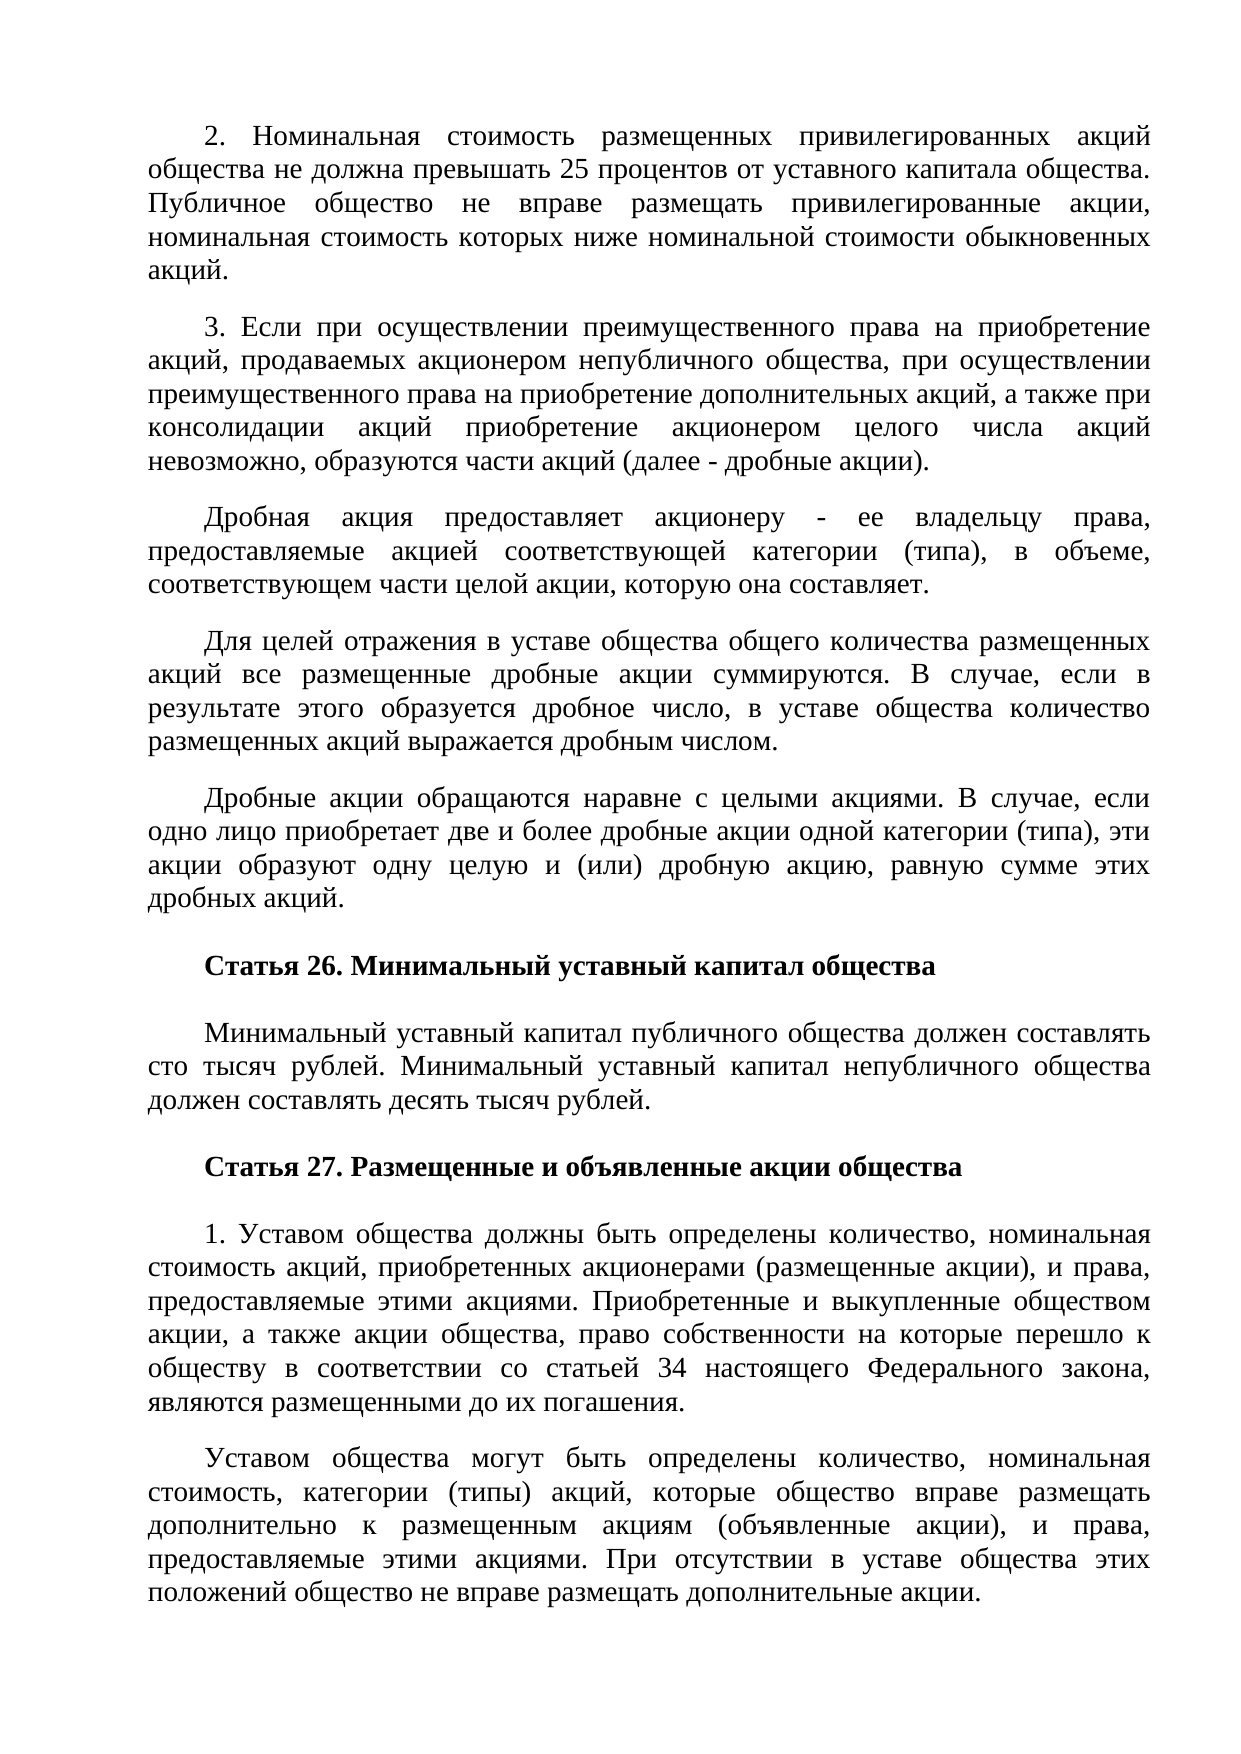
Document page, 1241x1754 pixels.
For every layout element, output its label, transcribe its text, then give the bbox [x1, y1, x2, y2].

text 3. Если при осуществлении преимущественного права на приобретение акций, продаваемых акционером непубличного общества, при осуществлении преимущественного права на приобретение дополнительных акций, а также при консолидации акций приобретение акционером целого числа акций невозможно, образуются части акций (далее - дробные акции). [148, 309, 1152, 476]
text Уставом общества могут быть определены количество, номинальная стоимость, категории (типы) акций, которые общество вправе размещать дополнительно к размещенным акциям (объявленные акции), и права, предоставляемые этими акциями. При отсутствии в уставе общества этих положений общество не вправе размещать дополнительные акции. [148, 1440, 1152, 1608]
title Статья 26. Минимальный уставный капитал общества [148, 948, 1152, 981]
text Дробная акция предоставляет акционеру - ее владельцу права, предоставляемые акцией соответствующей категории (типа), в объеме, соответствующем части целой акции, которую она составляет. [148, 499, 1152, 600]
title Статья 27. Размещенные и объявленные акции общества [148, 1149, 1152, 1182]
text Дробные акции обращаются наравне с целыми акциями. В случае, если одно лицо приобретает две и более дробные акции одной категории (типа), эти акции образуют одну целую и (или) дробную акцию, равную сумме этих дробных акций. [148, 780, 1152, 914]
text 2. Номинальная стоимость размещенных привилегированных акций общества не должна превышать 25 процентов от уставного капитала общества. Публичное общество не вправе размещать привилегированные акции, номинальная стоимость которых ниже номинальной стоимости обыкновенных акций. [148, 118, 1152, 286]
text Минимальный уставный капитал публичного общества должен составлять сто тысяч рублей. Минимальный уставный капитал непубличного общества должен составлять десять тысяч рублей. [148, 1015, 1152, 1115]
text 1. Уставом общества должны быть определены количество, номинальная стоимость акций, приобретенных акционерами (размещенные акции), и права, предоставляемые этими акциями. Приобретенные и выкупленные обществом акции, а также акции общества, право собственности на которые перешло к обществу в соответствии со статьей 34 настоящего Федерального закона, являются размещенными до их погашения. [148, 1216, 1152, 1417]
text Для целей отражения в уставе общества общего количества размещенных акций все размещенные дробные акции суммируются. В случае, если в результате этого образуется дробное число, в уставе общества количество размещенных акций выражается дробным числом. [148, 623, 1152, 757]
